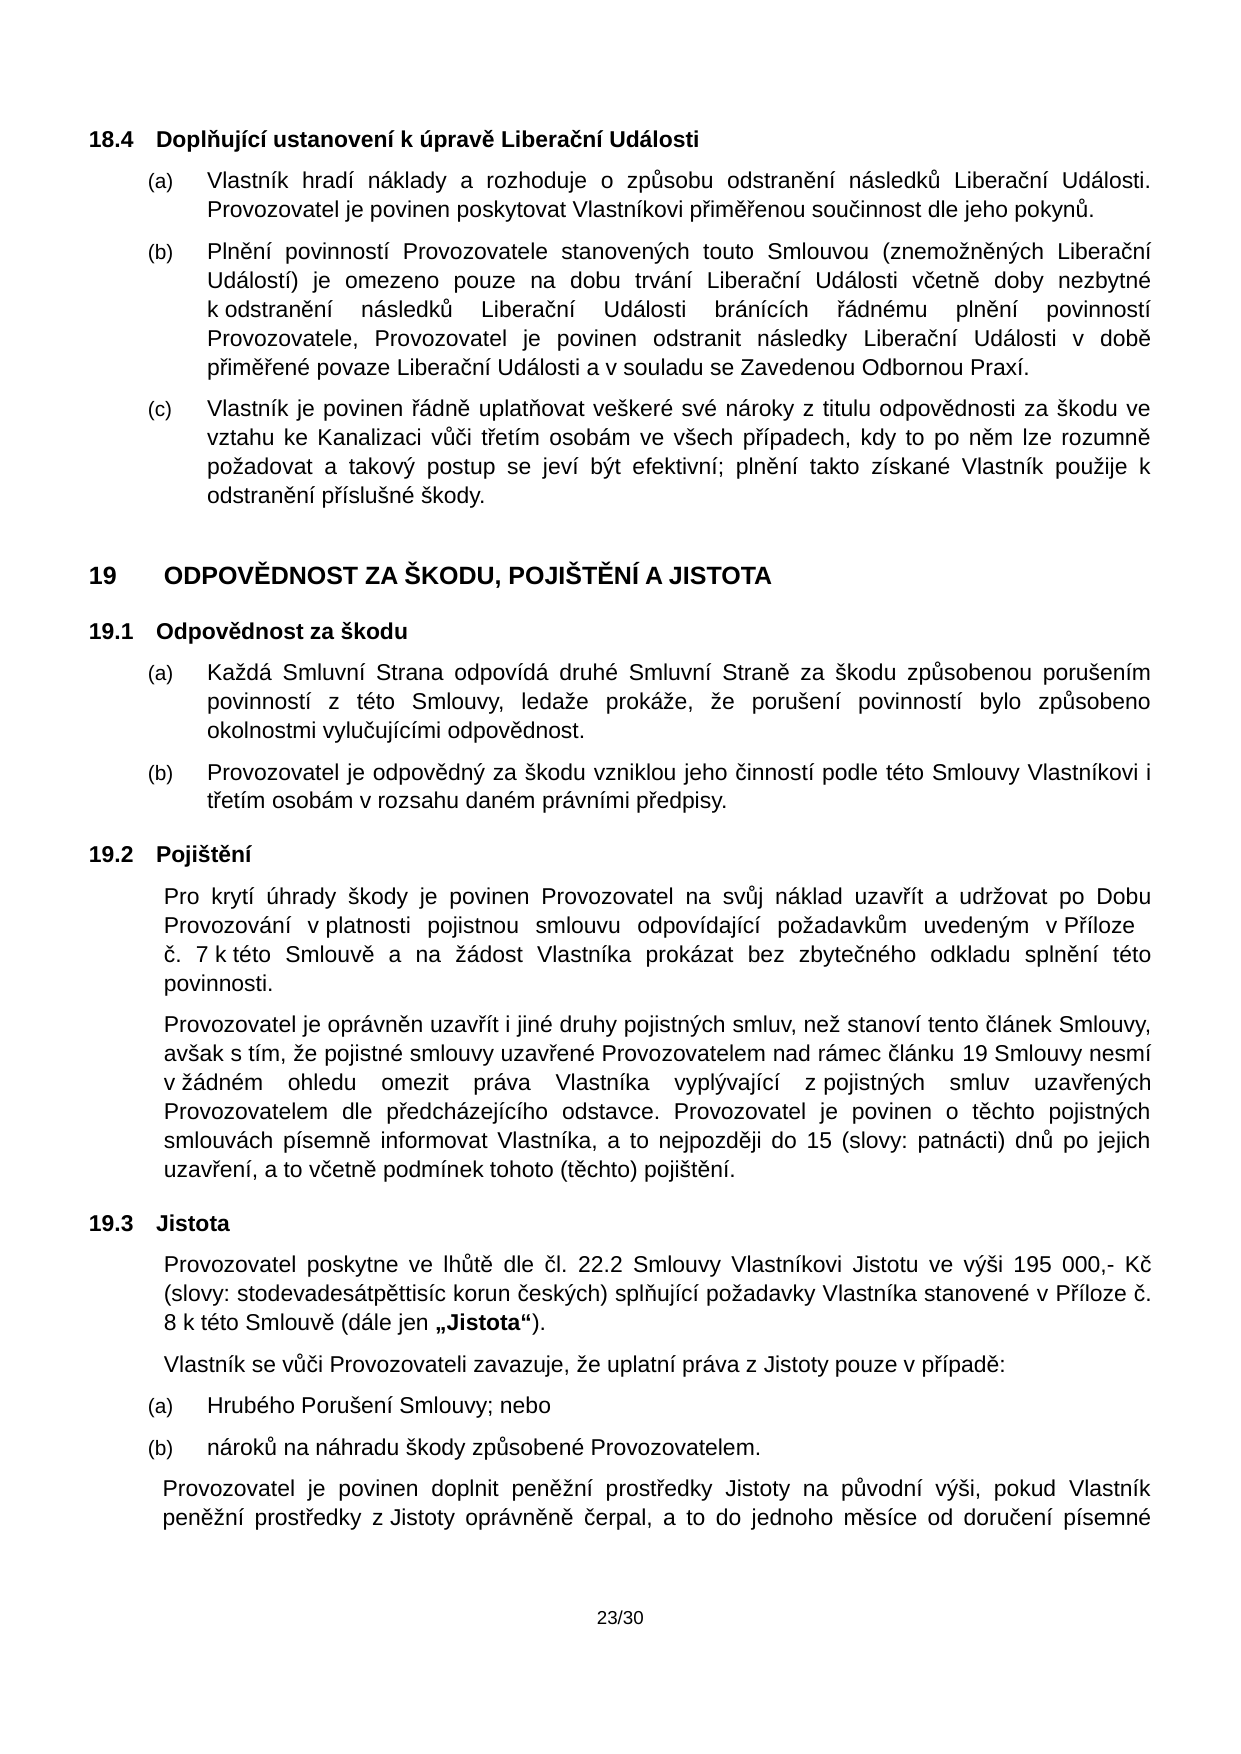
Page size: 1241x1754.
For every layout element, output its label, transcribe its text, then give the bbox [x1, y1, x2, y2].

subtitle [162, 1475, 1152, 1530]
subtitle nároků na náhradu škody způsobené Provozovatelem. [148, 1434, 1152, 1460]
subtitle Vlastník je povinen řádně uplatňovat veškeré své nároky z titulu odpovědnosti za škodu ve vztahu ke Kanalizaci vůči třetím osobám ve všech případech, kdy to po něm lze rozumně požadovat a takový postup se jeví být efektivní; plnění takto získané Vlastník použije k odstranění příslušné škody. [148, 395, 1152, 508]
subtitle Jistota [89, 1210, 1152, 1236]
subtitle Provozovatel poskytne ve lhůtě dle čl. 22.2 Smlouvy Vlastníkovi Jistotu ve výši 195 000,- Kč (slovy: stodevadesátpěttisíc korun českých) splňující požadavky Vlastníka stanovené v Příloze č. 8 k této Smlouvě (dále jen „Jistota“). [164, 1251, 1152, 1336]
subtitle Každá Smluvní Strana odpovídá druhé Smluvní Straně za škodu způsobenou porušením povinností z této Smlouvy, ledaže prokáže, že porušení povinností bylo způsobeno okolnostmi vylučujícími odpovědnost. [148, 659, 1152, 743]
subtitle Vlastník se vůči Provozovateli zavazuje, že uplatní práva z Jistoty pouze v případě: [164, 1351, 1152, 1377]
subtitle Odpovědnost za škodu [89, 618, 1152, 644]
subtitle Pojištění [89, 841, 1152, 868]
subtitle Hrubého Porušení Smlouvy; nebo [148, 1392, 1152, 1418]
subtitle Provozovatel je odpovědný za škodu vzniklou jeho činností podle této Smlouvy Vlastníkovi i třetím osobám v rozsahu daném právními předpisy. [148, 758, 1152, 814]
subtitle ODPOVĚDNOST ZA ŠKODU, POJIŠTĚNÍ A JISTOTA [89, 561, 1152, 590]
subtitle Provozovatel je oprávněn uzavřít i jiné druhy pojistných smluv, než stanoví tento článek Smlouvy, avšak s tím, že pojistné smlouvy uzavřené Provozovatelem nad rámec článku 19 Smlouvy nesmí v žádném ohledu omezit práva Vlastníka vyplývající z pojistných smluv uzavřených Provozovatelem dle předcházejícího odstavce. Provozovatel je povinen o těchto pojistných smlouvách písemně informovat Vlastníka, a to nejpozději do 15 (slovy: patnácti) dnů po jejich uzavření, a to včetně podmínek tohoto (těchto) pojištění. [164, 1011, 1152, 1182]
subtitle Plnění povinností Provozovatele stanovených touto Smlouvou (znemožněných Liberační Událostí) je omezeno pouze na dobu trvání Liberační Události včetně doby nezbytné k odstranění následků Liberační Události bránících řádnému plnění povinností Provozovatele, Provozovatel je povinen odstranit následky Liberační Události v době přiměřené povaze Liberační Události a v souladu se Zavedenou Odbornou Praxí. [148, 238, 1152, 380]
subtitle Pro krytí úhrady škody je povinen Provozovatel na svůj náklad uzavřít a udržovat po Dobu Provozování v platnosti pojistnou smlouvu odpovídající požadavkům uvedeným v Příloze č. 7 k této Smlouvě a na žádost Vlastníka prokázat bez zbytečného odkladu splnění této povinnosti. [164, 883, 1152, 996]
subtitle Doplňující ustanovení k úpravě Liberační Události [89, 126, 1152, 152]
subtitle Vlastník hradí náklady a rozhoduje o způsobu odstranění následků Liberační Události. Provozovatel je povinen poskytovat Vlastníkovi přiměřenou součinnost dle jeho pokynů. [148, 167, 1152, 223]
